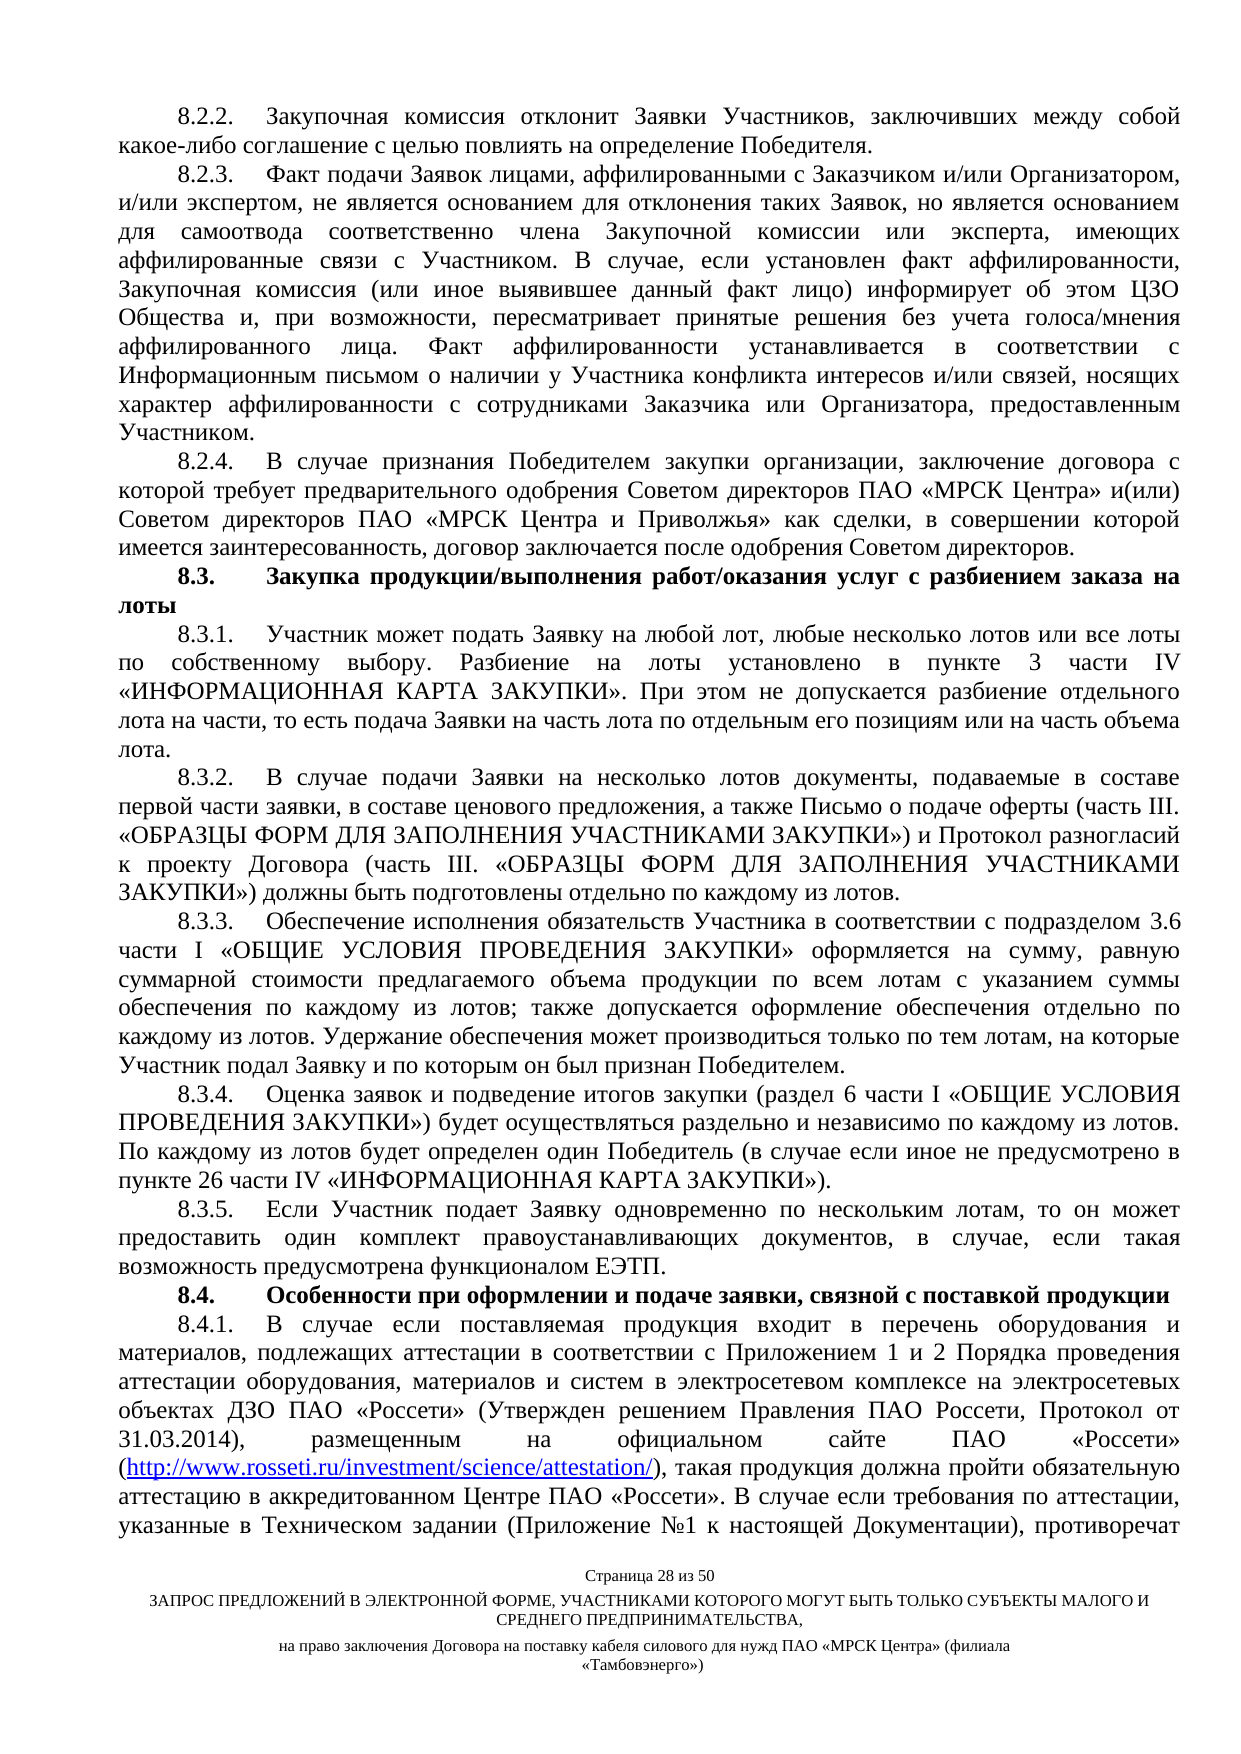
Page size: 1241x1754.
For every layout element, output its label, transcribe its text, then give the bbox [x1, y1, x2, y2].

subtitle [118, 1309, 1181, 1539]
subtitle Оценка заявок и подведение итогов закупки (раздел 6 части I «ОБЩИЕ УСЛОВИЯ ПРОВЕДЕНИЯ ЗАКУПКИ») будет осуществляться раздельно и независимо по каждому из лотов. По каждому из лотов будет определен один Победитель (в случае если иное не предусмотрено в пункте 26 части IV «ИНФОРМАЦИОННАЯ КАРТА ЗАКУПКИ»). [118, 1079, 1181, 1194]
subtitle В случае признания Победителем закупки организации, заключение договора с которой требует предварительного одобрения Советом директоров ПАО «МРСК Центра» и(или) Советом директоров ПАО «МРСК Центра и Приволжья» как сделки, в совершении которой имеется заинтересованность, договор заключается после одобрения Советом директоров. [118, 446, 1181, 561]
subtitle Участник может подать Заявку на любой лот, любые несколько лотов или все лоты по собственному выбору. Разбиение на лоты установлено в пункте 3 части IV «ИНФОРМАЦИОННАЯ КАРТА ЗАКУПКИ». При этом не допускается разбиение отдельного лота на части, то есть подача Заявки на часть лота по отдельным его позициям или на часть объема лота. [118, 619, 1181, 762]
subtitle В случае подачи Заявки на несколько лотов документы, подаваемые в составе первой части заявки, в составе ценового предложения, а также Письмо о подаче оферты (часть III. «ОБРАЗЦЫ ФОРМ ДЛЯ ЗАПОЛНЕНИЯ УЧАСТНИКАМИ ЗАКУПКИ») и Протокол разногласий к проекту Договора (часть III. «ОБРАЗЦЫ ФОРМ ДЛЯ ЗАПОЛНЕНИЯ УЧАСТНИКАМИ ЗАКУПКИ») должны быть подготовлены отдельно по каждому из лотов. [118, 762, 1181, 906]
subtitle Закупка продукции/выполнения работ/оказания услуг с разбиением заказа на лоты [118, 561, 1181, 619]
subtitle Закупочная комиссия отклонит Заявки Участников, заключивших между собой какое-либо соглашение с целью повлиять на определение Победителя. [118, 101, 1181, 159]
subtitle Факт подачи Заявок лицами, аффилированными с Заказчиком и/или Организатором, и/или экспертом, не является основанием для отклонения таких Заявок, но является основанием для самоотвода соответственно члена Закупочной комиссии или эксперта, имеющих аффилированные связи с Участником. В случае, если установлен факт аффилированности, Закупочная комиссия (или иное выявившее данный факт лицо) информирует об этом ЦЗО Общества и, при возможности, пересматривает принятые решения без учета голоса/мнения аффилированного лица. Факт аффилированности устанавливается в соответствии с Информационным письмом о наличии у Участника конфликта интересов и/или связей, носящих характер аффилированности с сотрудниками Заказчика или Организатора, предоставленным Участником. [118, 159, 1181, 446]
subtitle Особенности при оформлении и подаче заявки, связной с поставкой продукции [118, 1280, 1181, 1309]
subtitle Если Участник подает Заявку одновременно по нескольким лотам, то он может предоставить один комплект правоустанавливающих документов, в случае, если такая возможность предусмотрена функционалом ЕЭТП. [118, 1194, 1181, 1280]
subtitle Обеспечение исполнения обязательств Участника в соответствии с подразделом 3.6 части I «ОБЩИЕ УСЛОВИЯ ПРОВЕДЕНИЯ ЗАКУПКИ» оформляется на сумму, равную суммарной стоимости предлагаемого объема продукции по всем лотам с указанием суммы обеспечения по каждому из лотов; также допускается оформление обеспечения отдельно по каждому из лотов. Удержание обеспечения может производиться только по тем лотам, на которые Участник подал Заявку и по которым он был признан Победителем. [118, 906, 1181, 1079]
